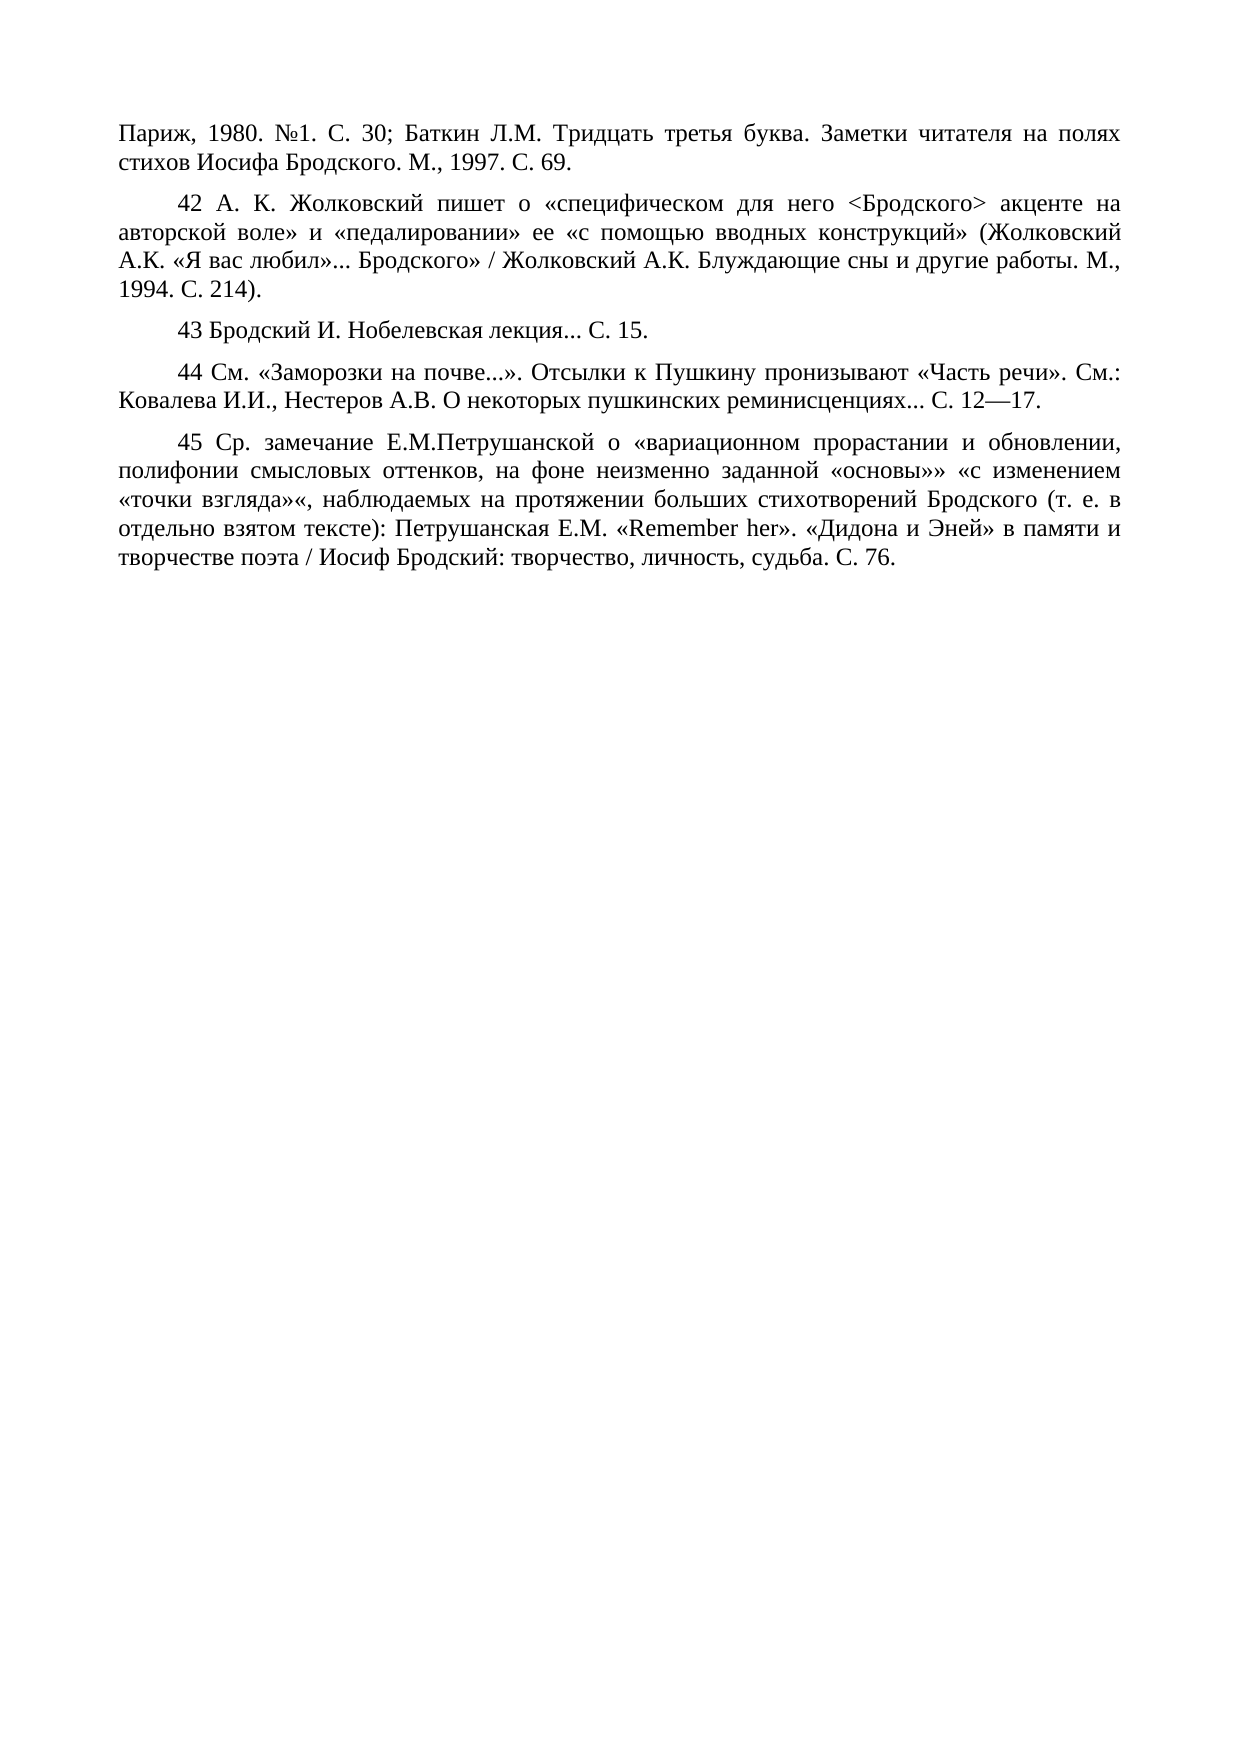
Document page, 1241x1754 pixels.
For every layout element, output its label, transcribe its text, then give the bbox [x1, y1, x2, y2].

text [118, 118, 1122, 176]
text 44 См. «Заморозки на почве...». Отсылки к Пушкину пронизывают «Часть речи». См.: Ковалева И.И., Нестеров А.В. О некоторых пушкинских реминисценциях... С. 12—17. [118, 357, 1122, 414]
text 42 А. К. Жолковский пишет о «специфическом для него <Бродского> акценте на авторской воле» и «педалировании» ее «с помощью вводных конструкций» (Жолковский А.К. «Я вас любил»... Бродского» / Жолковский А.К. Блуждающие сны и другие работы. М., 1994. С. 214). [118, 188, 1122, 303]
text 45 Ср. замечание Е.М.Петрушанской о «вариационном прорастании и обновлении, полифонии смысловых оттенков, на фоне неизменно заданной «основы»» «с изменением «точки взгляда»«, наблюдаемых на протяжении больших стихотворений Бродского (т. е. в отдельно взятом тексте): Петрушанская Е.М. «Remember her». «Дидона и Эней» в памяти и творчестве поэта / Иосиф Бродский: творчество, личность, судьба. С. 76. [118, 427, 1122, 571]
text 43 Бродский И. Нобелевская лекция... С. 15. [118, 316, 1122, 344]
